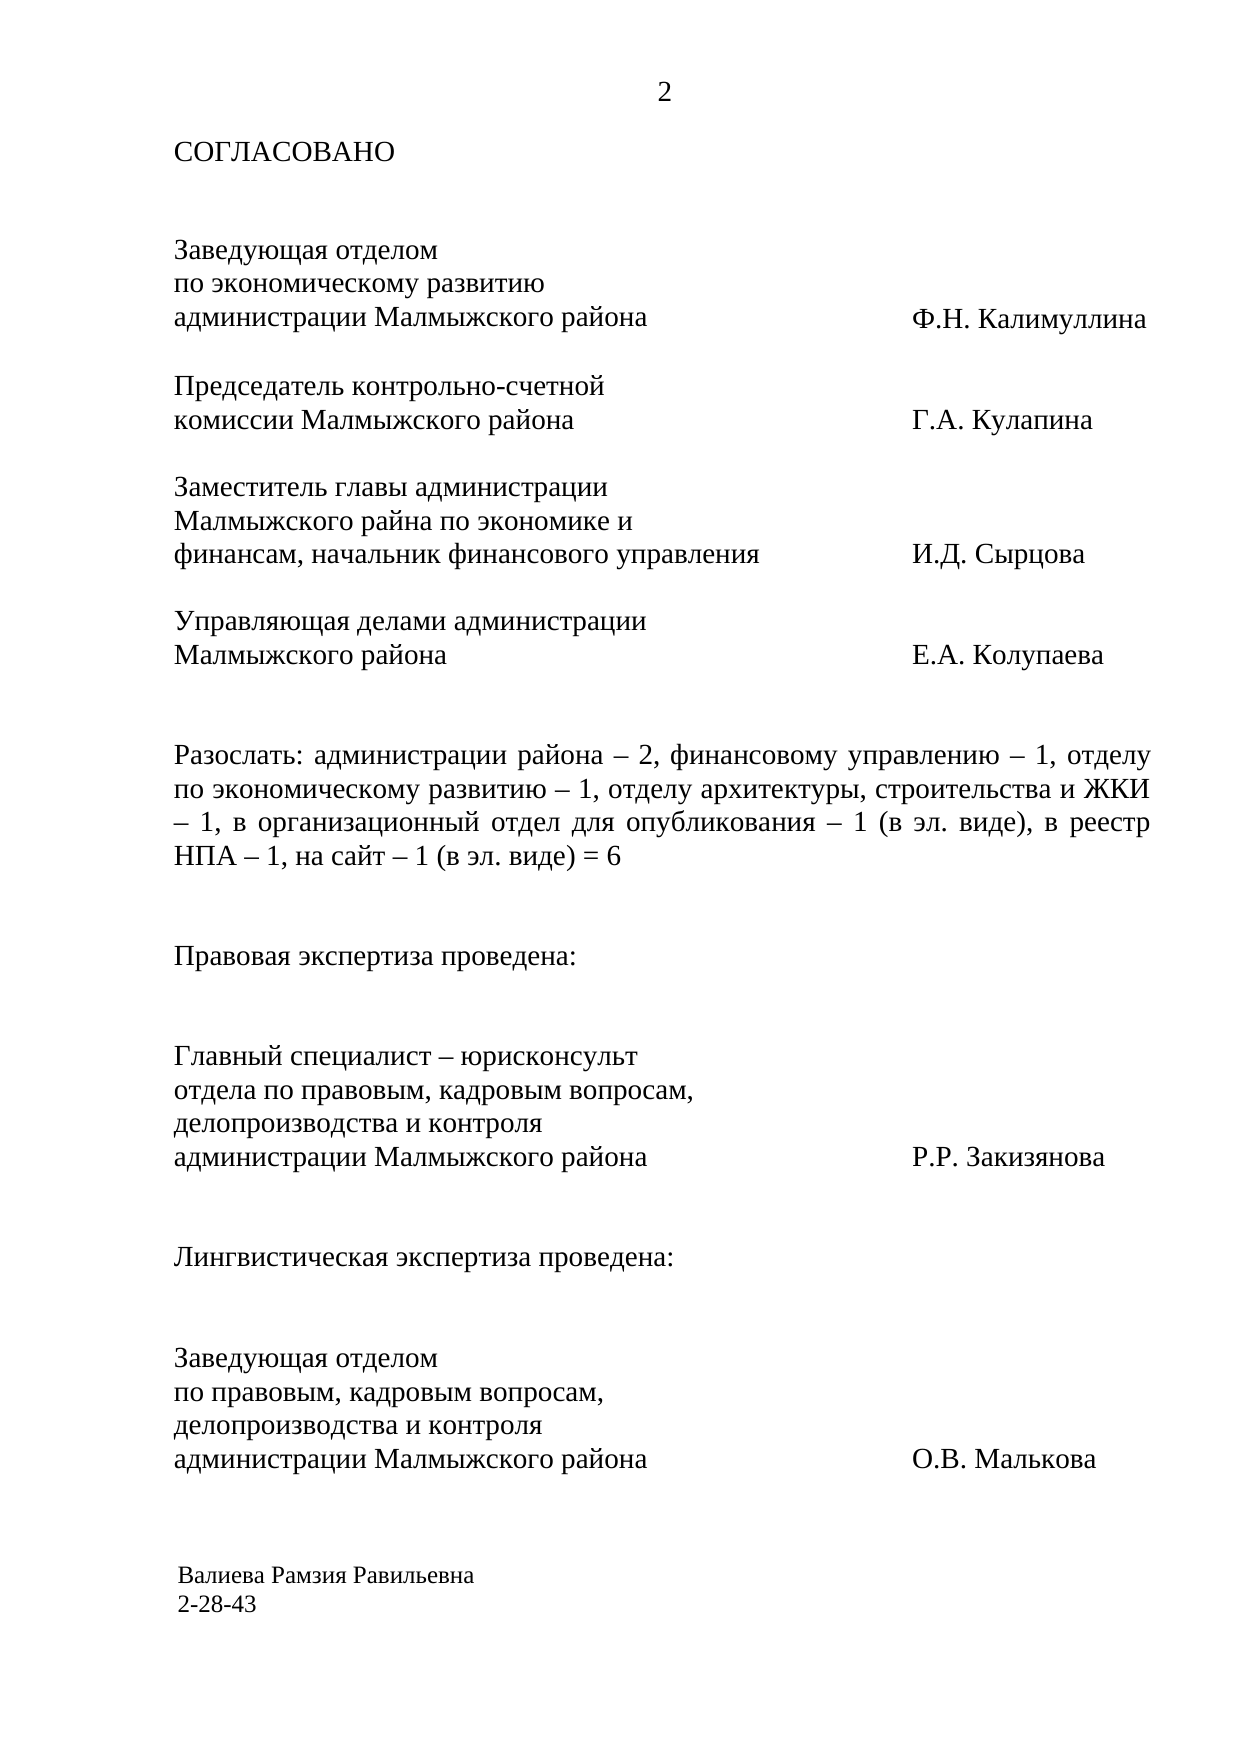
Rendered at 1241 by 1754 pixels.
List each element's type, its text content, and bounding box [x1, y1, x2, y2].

table_cell Заместитель главы администрации Малмыжского райна по экономике и финансам, начальник финансового управления [163, 469, 901, 603]
table_cell Председатель контрольно-счетной комиссии Малмыжского района [163, 369, 901, 469]
table_cell О.В. Малькова [901, 1240, 1211, 1474]
text Валиева Рамзия Равильевна [177, 1561, 1152, 1589]
table_cell СОГЛАСОВАНО Заведующая отделом по экономическому развитию администрации Малмыжского района [163, 134, 901, 368]
table_cell Правовая экспертиза проведена: Главный специалист – юрисконсульт отдела по правовым, кадровым вопросам, делопроизводства и контроля администрации Малмыжского района [163, 938, 901, 1239]
table_cell Управляющая делами администрации Малмыжского района [163, 603, 901, 737]
table_cell Р.Р. Закизянова [901, 938, 1211, 1239]
table_cell И.Д. Сырцова [901, 469, 1211, 603]
table_cell Е.А. Колупаева [901, 603, 1211, 737]
table_cell Лингвистическая экспертиза проведена: Заведующая отделом по правовым, кадровым вопросам, делопроизводства и контроля администрации Малмыжского района [163, 1240, 901, 1474]
table_cell Ф.Н. Калимуллина [901, 134, 1211, 368]
table_cell Г.А. Кулапина [901, 369, 1211, 469]
text 2-28-43 [177, 1589, 1152, 1618]
table_cell Разослать: администрации района – 2, финансовому управлению – 1, отделу по экономическому развитию – 1, отделу архитектуры, строительства и ЖКИ – 1, в организационный отдел для опубликования – 1 (в эл. виде), в реестр НПА – 1, на сайт – 1 (в эл. виде) = 6 [163, 738, 1211, 938]
